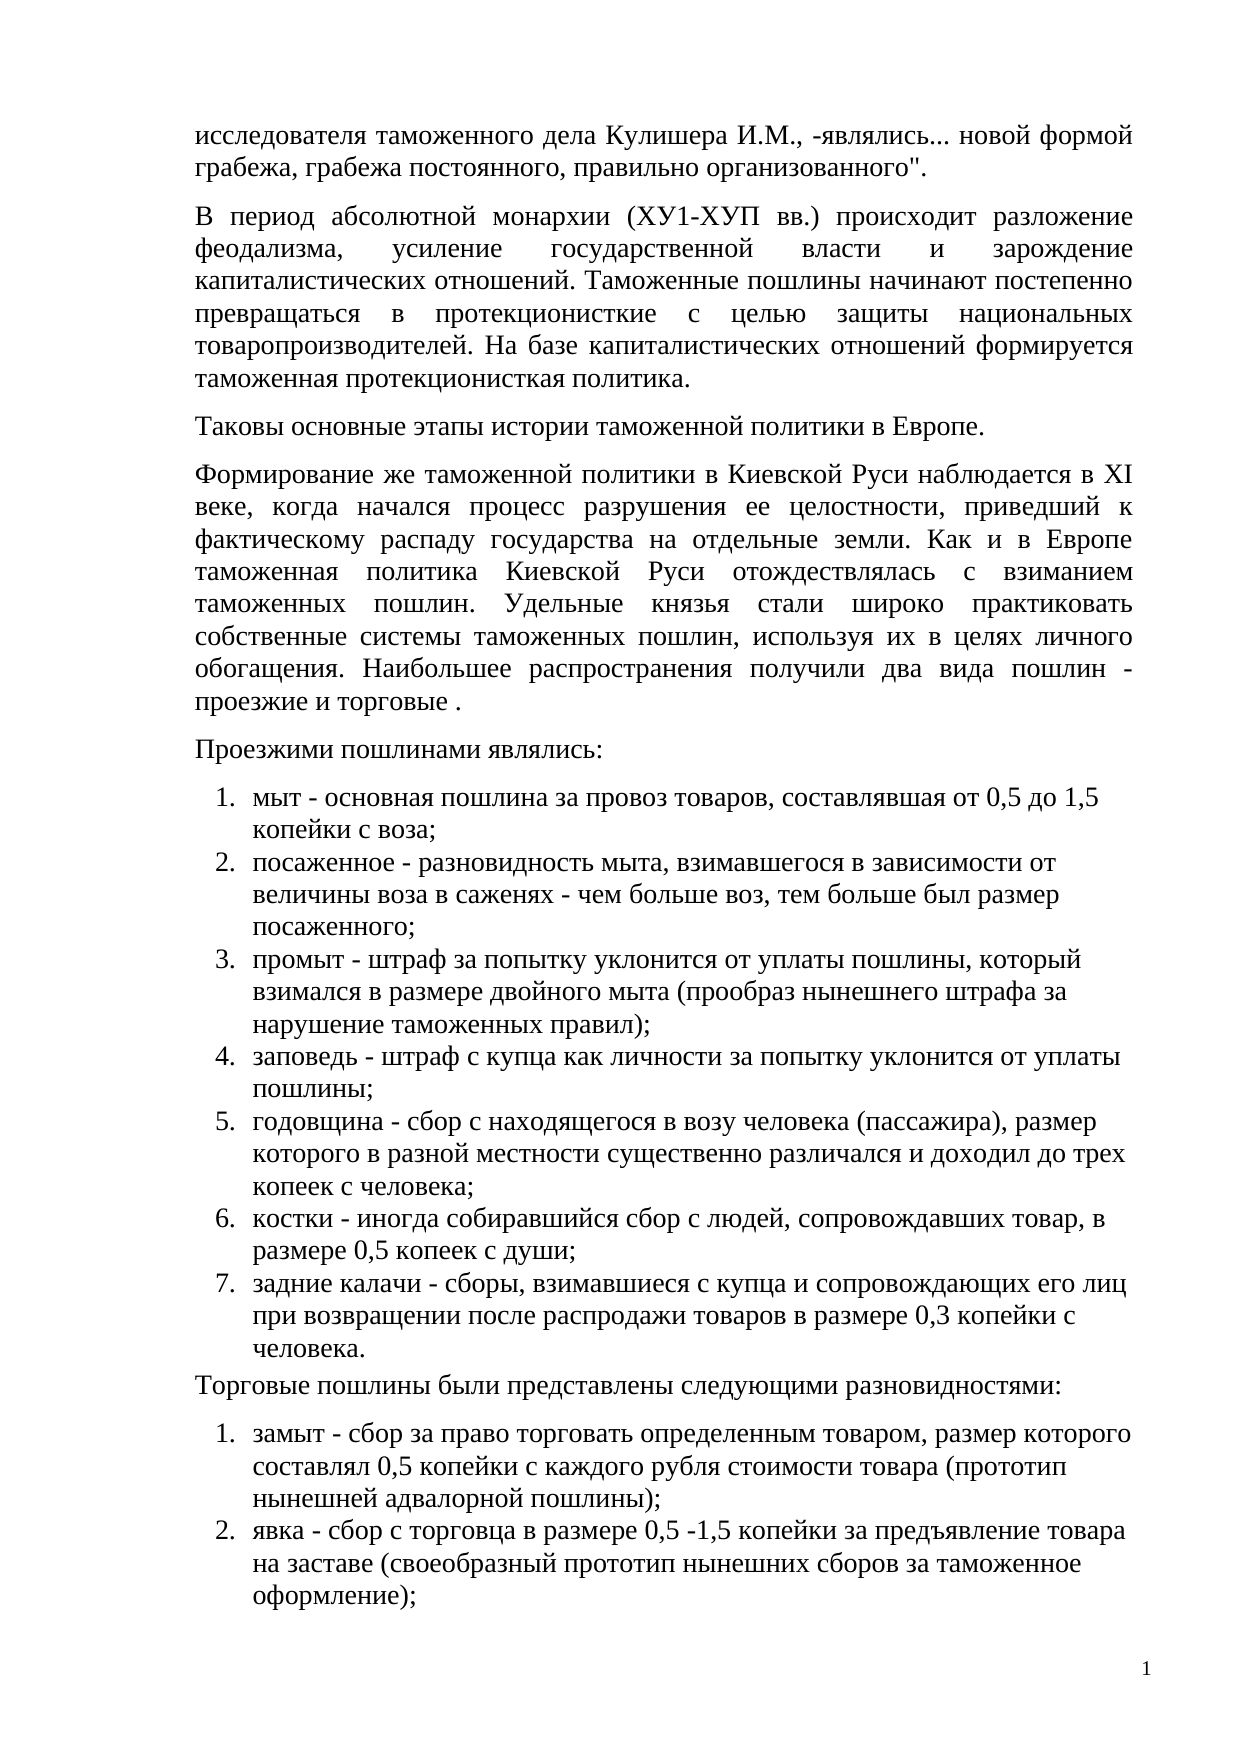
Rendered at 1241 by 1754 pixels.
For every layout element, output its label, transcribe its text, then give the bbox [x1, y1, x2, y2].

list посаженное - разновидность мыта, взимавшегося в зависимости от величины воза в саженях - чем больше воз, тем больше был размер посаженного; [215, 845, 1152, 942]
text В период абсолютной монархии (ХУ1-ХУП вв.) происходит разложение феодализма, усиление государственной власти и зарождение капиталистических отношений. Таможенные пошлины начинают постепенно превращаться в протекционисткие с целью защиты национальных товаропроизводителей. На базе капиталистических отношений формируется таможенная протекционисткая политика. [194, 199, 1134, 393]
text Формирование же таможенной политики в Киевской Руси наблюдается в XI веке, когда начался процесс разрушения ее целостности, приведший к фактическому распаду государства на отдельные земли. Как и в Европе таможенная политика Киевской Руси отождествлялась с взиманием таможенных пошлин. Удельные князья стали широко практиковать собственные системы таможенных пошлин, используя их в целях личного обогащения. Наибольшее распространения получили два вида пошлин - проезжие и торговые . [194, 457, 1134, 716]
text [194, 118, 1134, 183]
text Таковы основные этапы истории таможенной политики в Европе. [194, 409, 1134, 441]
list явка - сбор с торговца в размере 0,5 -1,5 копейки за предъявление товара на заставе (своеобразный прототип нынешних сборов за таможенное оформление); [215, 1513, 1152, 1611]
list задние калачи - сборы, взимавшиеся с купца и сопровождающих его лиц при возвращении после распродажи товаров в размере 0,3 копейки с человека. [215, 1266, 1152, 1363]
list костки - иногда собиравшийся сбор с людей, сопровождавших товар, в размере 0,5 копеек с души; [215, 1201, 1152, 1266]
list годовщина - сбор с находящегося в возу человека (пассажира), размер которого в разной местности существенно различался и доходил до трех копеек с человека; [215, 1104, 1152, 1201]
text Торговые пошлины были представлены следующими разновидностями: [194, 1368, 1134, 1401]
list промыт - штраф за попытку уклонится от уплаты пошлины, который взимался в размере двойного мыта (прообраз нынешнего штрафа за нарушение таможенных правил); [215, 942, 1152, 1039]
list заповедь - штраф с купца как личности за попытку уклонится от уплаты пошлины; [215, 1039, 1152, 1104]
list замыт - сбор за право торговать определенным товаром, размер которого составлял 0,5 копейки с каждого рубля стоимости товара (прототип нынешней адвалорной пошлины); [215, 1416, 1152, 1513]
list мыт - основная пошлина за провоз товаров, составлявшая от 0,5 до 1,5 копейки с воза; [215, 780, 1152, 845]
text Проезжими пошлинами являлись: [194, 732, 1134, 764]
